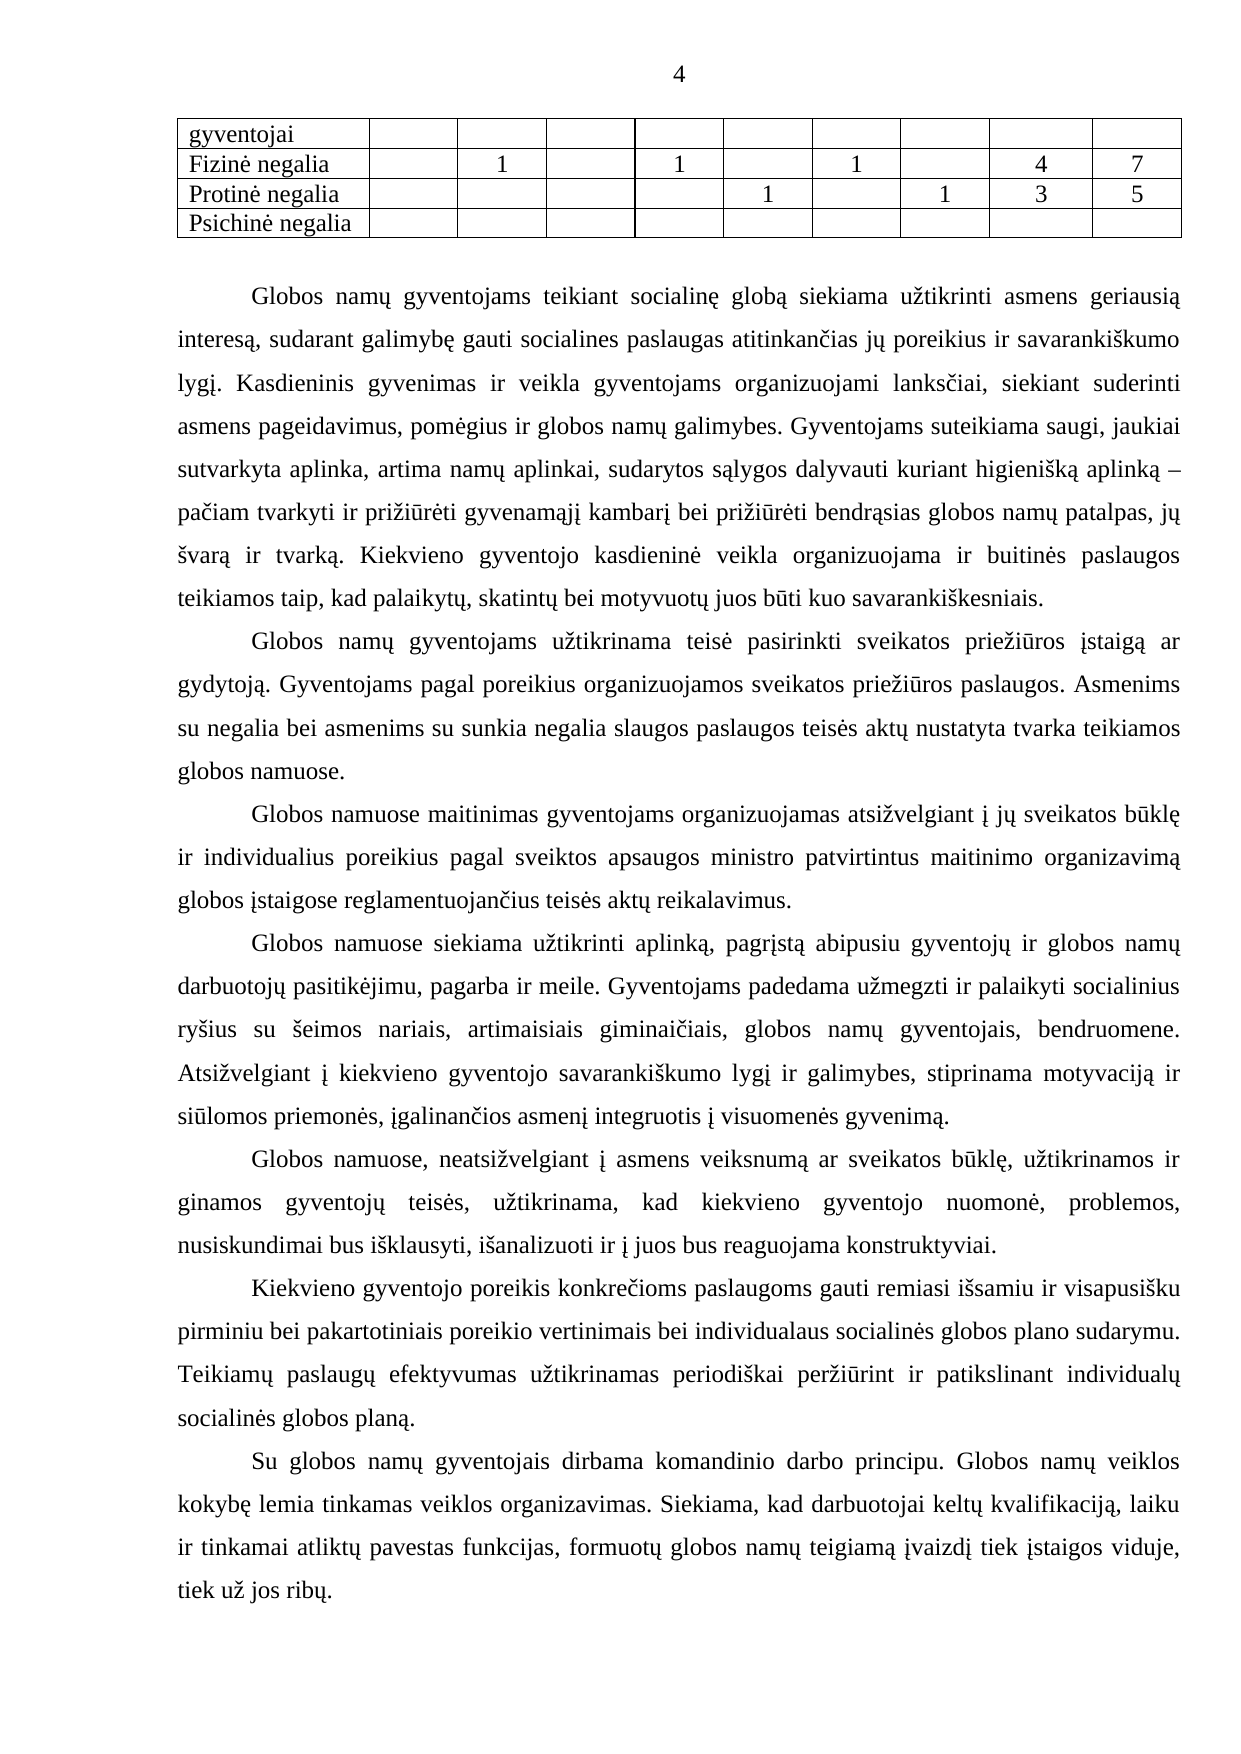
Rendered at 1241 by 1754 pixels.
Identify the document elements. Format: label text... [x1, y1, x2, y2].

table_cell [458, 119, 546, 148]
table_cell 4 [990, 149, 1092, 178]
text Globos namuose siekiama užtikrinti aplinką, pagrįstą abipusiu gyventojų ir globos namų darbuotojų pasitikėjimu, pagarba ir meile. Gyventojams padedama užmegzti ir palaikyti socialinius ryšius su šeimos nariais, artimaisiais giminaičiais, globos namų gyventojais, bendruomene. Atsižvelgiant į kiekvieno gyventojo savarankiškumo lygį ir galimybes, stiprinama motyvaciją ir siūlomos priemonės, įgalinančios asmenį integruotis į visuomenės gyvenimą. [177, 928, 1181, 1129]
table_cell [370, 179, 457, 207]
text Globos namuose maitinimas gyventojams organizuojamas atsižvelgiant į jų sveikatos būklę ir individualius poreikius pagal sveiktos apsaugos ministro patvirtintus maitinimo organizavimą globos įstaigose reglamentuojančius teisės aktų reikalavimus. [177, 799, 1181, 914]
table_cell [901, 149, 989, 178]
table_cell [370, 119, 457, 148]
text Globos namuose, neatsižvelgiant į asmens veiksnumą ar sveikatos būklę, užtikrinamos ir ginamos gyventojų teisės, užtikrinama, kad kiekvieno gyventojo nuomonė, problemos, nusiskundimai bus išklausyti, išanalizuoti ir į juos bus reaguojama konstruktyviai. [177, 1144, 1181, 1259]
table_cell 7 [1093, 149, 1181, 178]
table_cell Fizinė negalia [178, 149, 369, 178]
table_cell [636, 179, 723, 207]
text Kiekvieno gyventojo poreikis konkrečioms paslaugoms gauti remiasi išsamiu ir visapusišku pirminiu bei pakartotiniais poreikio vertinimais bei individualaus socialinės globos plano sudarymu. Teikiamų paslaugų efektyvumas užtikrinamas periodiškai peržiūrint ir patikslinant individualų socialinės globos planą. [177, 1273, 1181, 1431]
table_cell [636, 209, 723, 237]
table_cell [724, 119, 812, 148]
table_cell 1 [901, 179, 989, 207]
table_cell 1 [458, 149, 546, 178]
table_cell [458, 179, 546, 207]
table_cell [813, 179, 900, 207]
table_cell 18 [1093, 119, 1181, 148]
table_cell 3 [990, 179, 1092, 207]
text Globos namų gyventojams užtikrinama teisė pasirinkti sveikatos priežiūros įstaigą ar gydytoją. Gyventojams pagal poreikius organizuojamos sveikatos priežiūros paslaugos. Asmenims su negalia bei asmenims su sunkia negalia slaugos paslaugos teisės aktų nustatyta tvarka teikiamos globos namuose. [177, 626, 1181, 784]
table_cell [636, 119, 723, 148]
text Globos namų gyventojams teikiant socialinę globą siekiama užtikrinti asmens geriausią interesą, sudarant galimybę gauti socialines paslaugas atitinkančias jų poreikius ir savarankiškumo lygį. Kasdieninis gyvenimas ir veikla gyventojams organizuojami lanksčiai, siekiant suderinti asmens pageidavimus, pomėgius ir globos namų galimybes. Gyventojams suteikiama saugi, jaukiai sutvarkyta aplinka, artima namų aplinkai, sudarytos sąlygos dalyvauti kuriant higienišką aplinką – pačiam tvarkyti ir prižiūrėti gyvenamąjį kambarį bei prižiūrėti bendrąsias globos namų patalpas, jų švarą ir tvarką. Kiekvieno gyventojo kasdieninė veikla organizuojama ir buitinės paslaugos teikiamos taip, kad palaikytų, skatintų bei motyvuotų juos būti kuo savarankiškesniais. [177, 281, 1181, 612]
table_cell [547, 179, 634, 207]
table_cell Vieniši gyventojai [178, 119, 369, 148]
table_cell 1 [724, 179, 812, 207]
table_cell Psichinė negalia [178, 209, 369, 237]
table_cell [901, 209, 989, 237]
table_cell [1093, 209, 1181, 237]
table_cell [813, 119, 900, 148]
table_cell [990, 119, 1092, 148]
table_cell 1 [813, 149, 900, 178]
table_cell [370, 149, 457, 178]
table_cell [458, 209, 546, 237]
table_cell [547, 119, 634, 148]
text Su globos namų gyventojais dirbama komandinio darbo principu. Globos namų veiklos kokybę lemia tinkamas veiklos organizavimas. Siekiama, kad darbuotojai keltų kvalifikaciją, laiku ir tinkamai atliktų pavestas funkcijas, formuotų globos namų teigiamą įvaizdį tiek įstaigos viduje, tiek už jos ribų. [177, 1446, 1181, 1604]
table_cell [370, 209, 457, 237]
table_cell [901, 119, 989, 148]
table_cell [813, 209, 900, 237]
table_cell 5 [1093, 179, 1181, 207]
table_cell [547, 209, 634, 237]
table_cell [724, 209, 812, 237]
table_cell 1 [636, 149, 723, 178]
table_cell Protinė negalia [178, 179, 369, 207]
table_cell [547, 149, 634, 178]
table_cell [990, 209, 1092, 237]
table_cell [724, 149, 812, 178]
